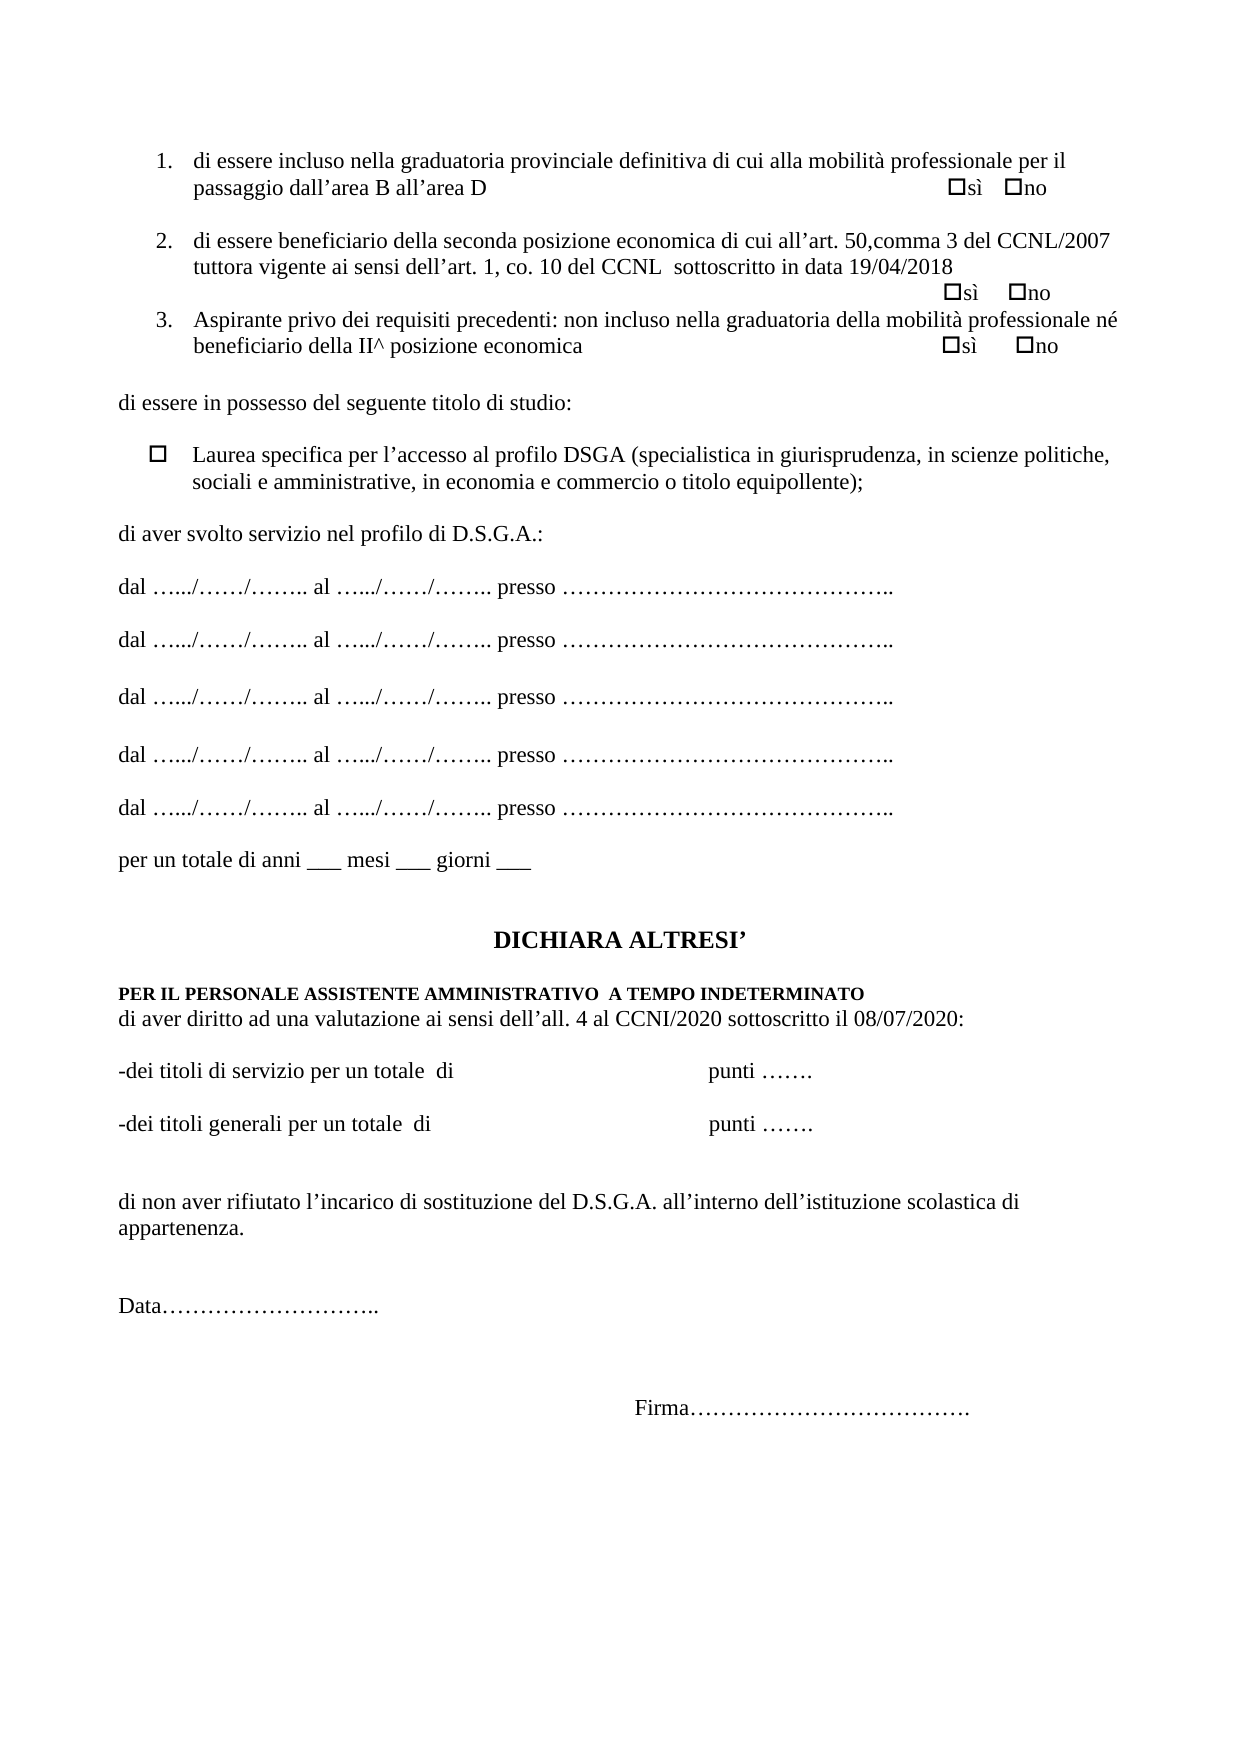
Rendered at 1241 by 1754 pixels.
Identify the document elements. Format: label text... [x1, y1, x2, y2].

text -dei titoli di servizio per un totale di punti ……. [118, 1057, 1122, 1084]
list di essere in possesso del seguente titolo di studio: [118, 389, 1122, 415]
text dal ….../……/…….. al ….../……/…….. presso …………………………………….. [118, 741, 1122, 767]
text PER IL PERSONALE ASSISTENTE AMMINISTRATIVO A TEMPO INDETERMINATO [118, 983, 1122, 1004]
text DICHIARA ALTRESI’ [118, 926, 1122, 954]
text dal ….../……/…….. al ….../……/…….. presso …………………………………….. [118, 626, 1122, 652]
list Aspirante privo dei requisiti precedenti: non incluso nella graduatoria della mobilità professionale né beneficiario della II^ posizione economica sì no [156, 306, 1122, 358]
text dal ….../……/…….. al ….../……/…….. presso …………………………………….. [118, 794, 1122, 820]
list -dei titoli generali per un totale di punti ……. [118, 1110, 1122, 1136]
text Firma………………………………. [118, 1394, 1122, 1420]
list di essere incluso nella graduatoria provinciale definitiva di cui alla mobilità professionale per il passaggio dall’area B all’area D sì no [156, 148, 1122, 200]
text Data……………………….. [118, 1292, 1122, 1318]
list di aver svolto servizio nel profilo di D.S.G.A.: [118, 520, 1122, 547]
list di aver diritto ad una valutazione ai sensi dell’all. 4 al CCNI/2020 sottoscritto il 08/07/2020: [118, 1004, 1122, 1031]
list Laurea specifica per l’accesso al profilo DSGA (specialistica in giurisprudenza, in scienze politiche, sociali e amministrative, in economia e commercio o titolo equipollente); [148, 441, 1122, 494]
text dal ….../……/…….. al ….../……/…….. presso …………………………………….. [118, 573, 1122, 599]
list di non aver rifiutato l’incarico di sostituzione del D.S.G.A. all’interno dell’istituzione scolastica di appartenenza. [118, 1188, 1122, 1241]
text per un totale di anni ___ mesi ___ giorni ___ [118, 846, 1122, 873]
list di essere beneficiario della seconda posizione economica di cui all’art. 50,comma 3 del CCNL/2007 tuttora vigente ai sensi dell’art. 1, co. 10 del CCNL sottoscritto in data 19/04/2018 sì no [156, 227, 1122, 306]
text dal ….../……/…….. al ….../……/…….. presso …………………………………….. [118, 683, 1122, 710]
